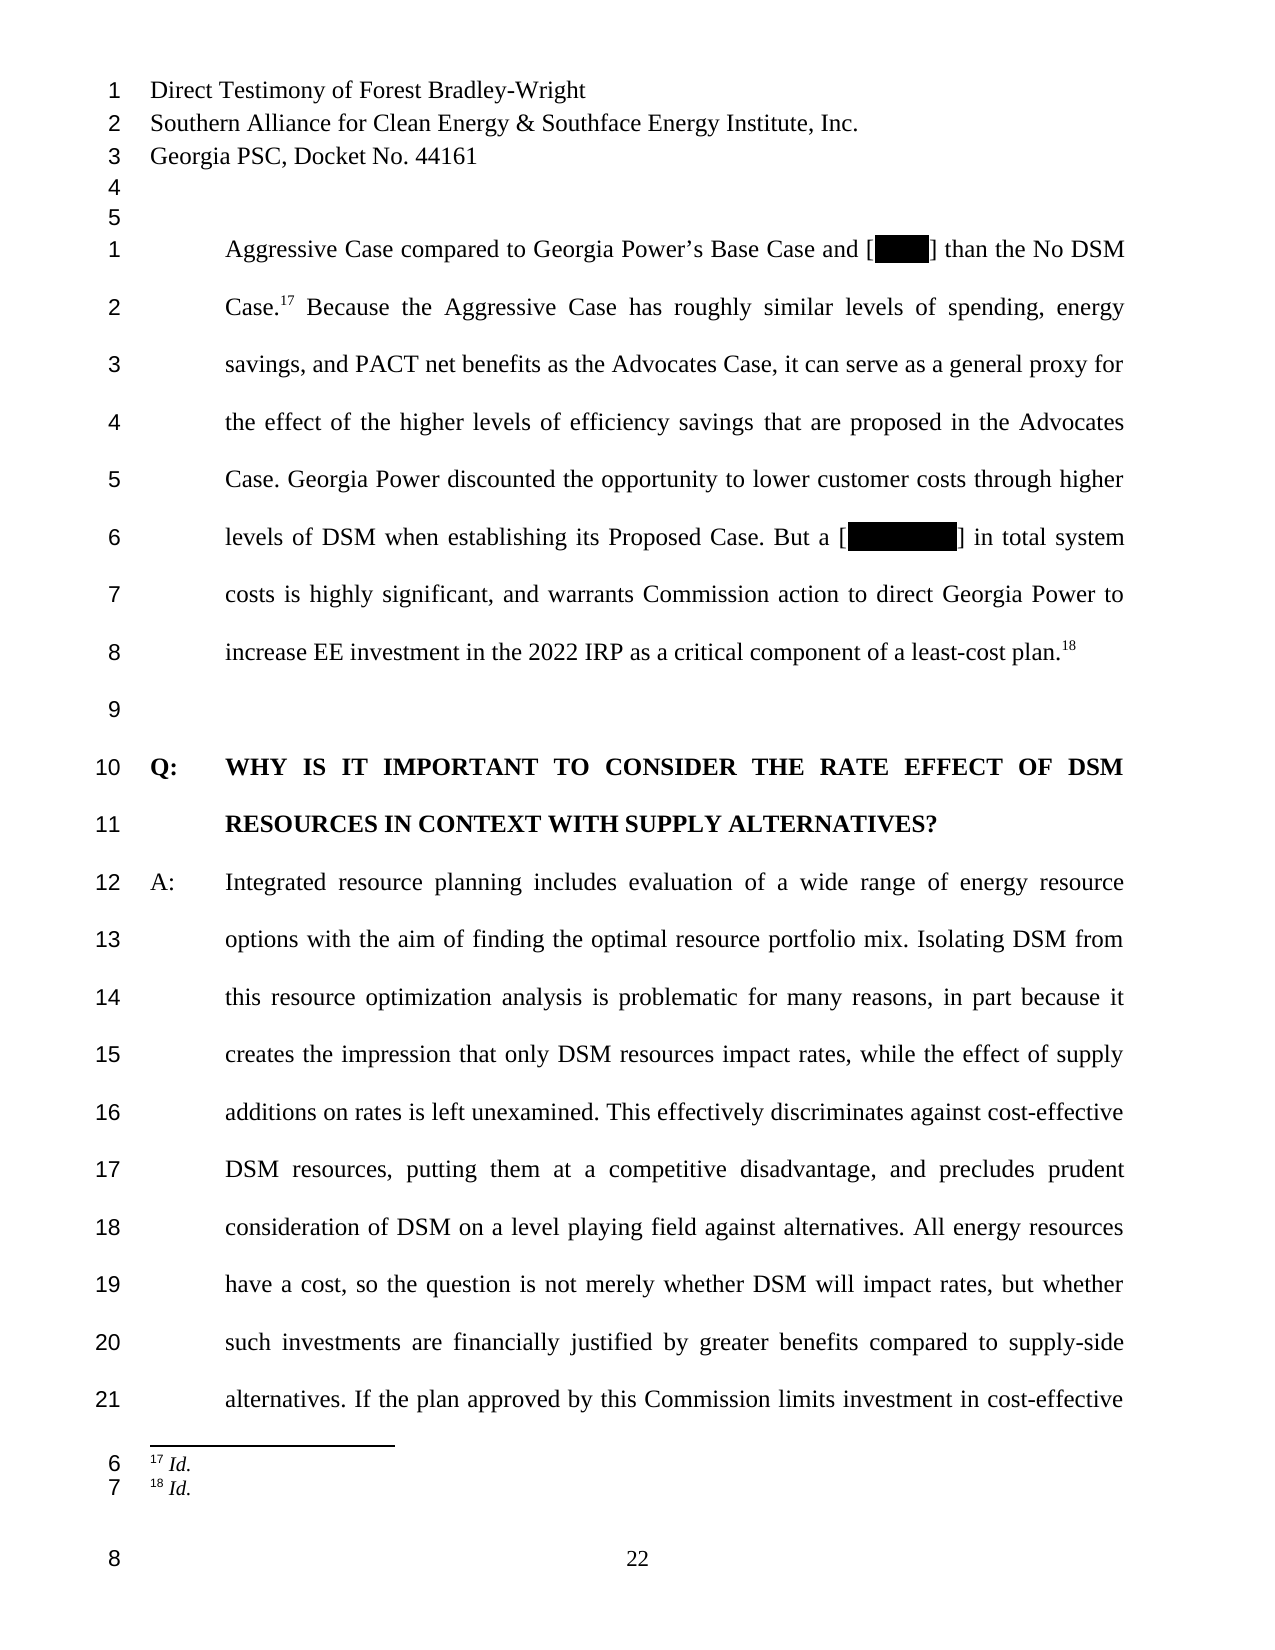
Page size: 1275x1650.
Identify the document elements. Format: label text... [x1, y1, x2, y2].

text Q: WHY IS IT IMPORTANT TO CONSIDER THE RATE EFFECT OF DSM RESOURCES IN CONTEXT WITH SUPPLY ALTERNATIVES? [150, 752, 1125, 838]
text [150, 867, 1125, 1413]
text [150, 234, 1125, 666]
